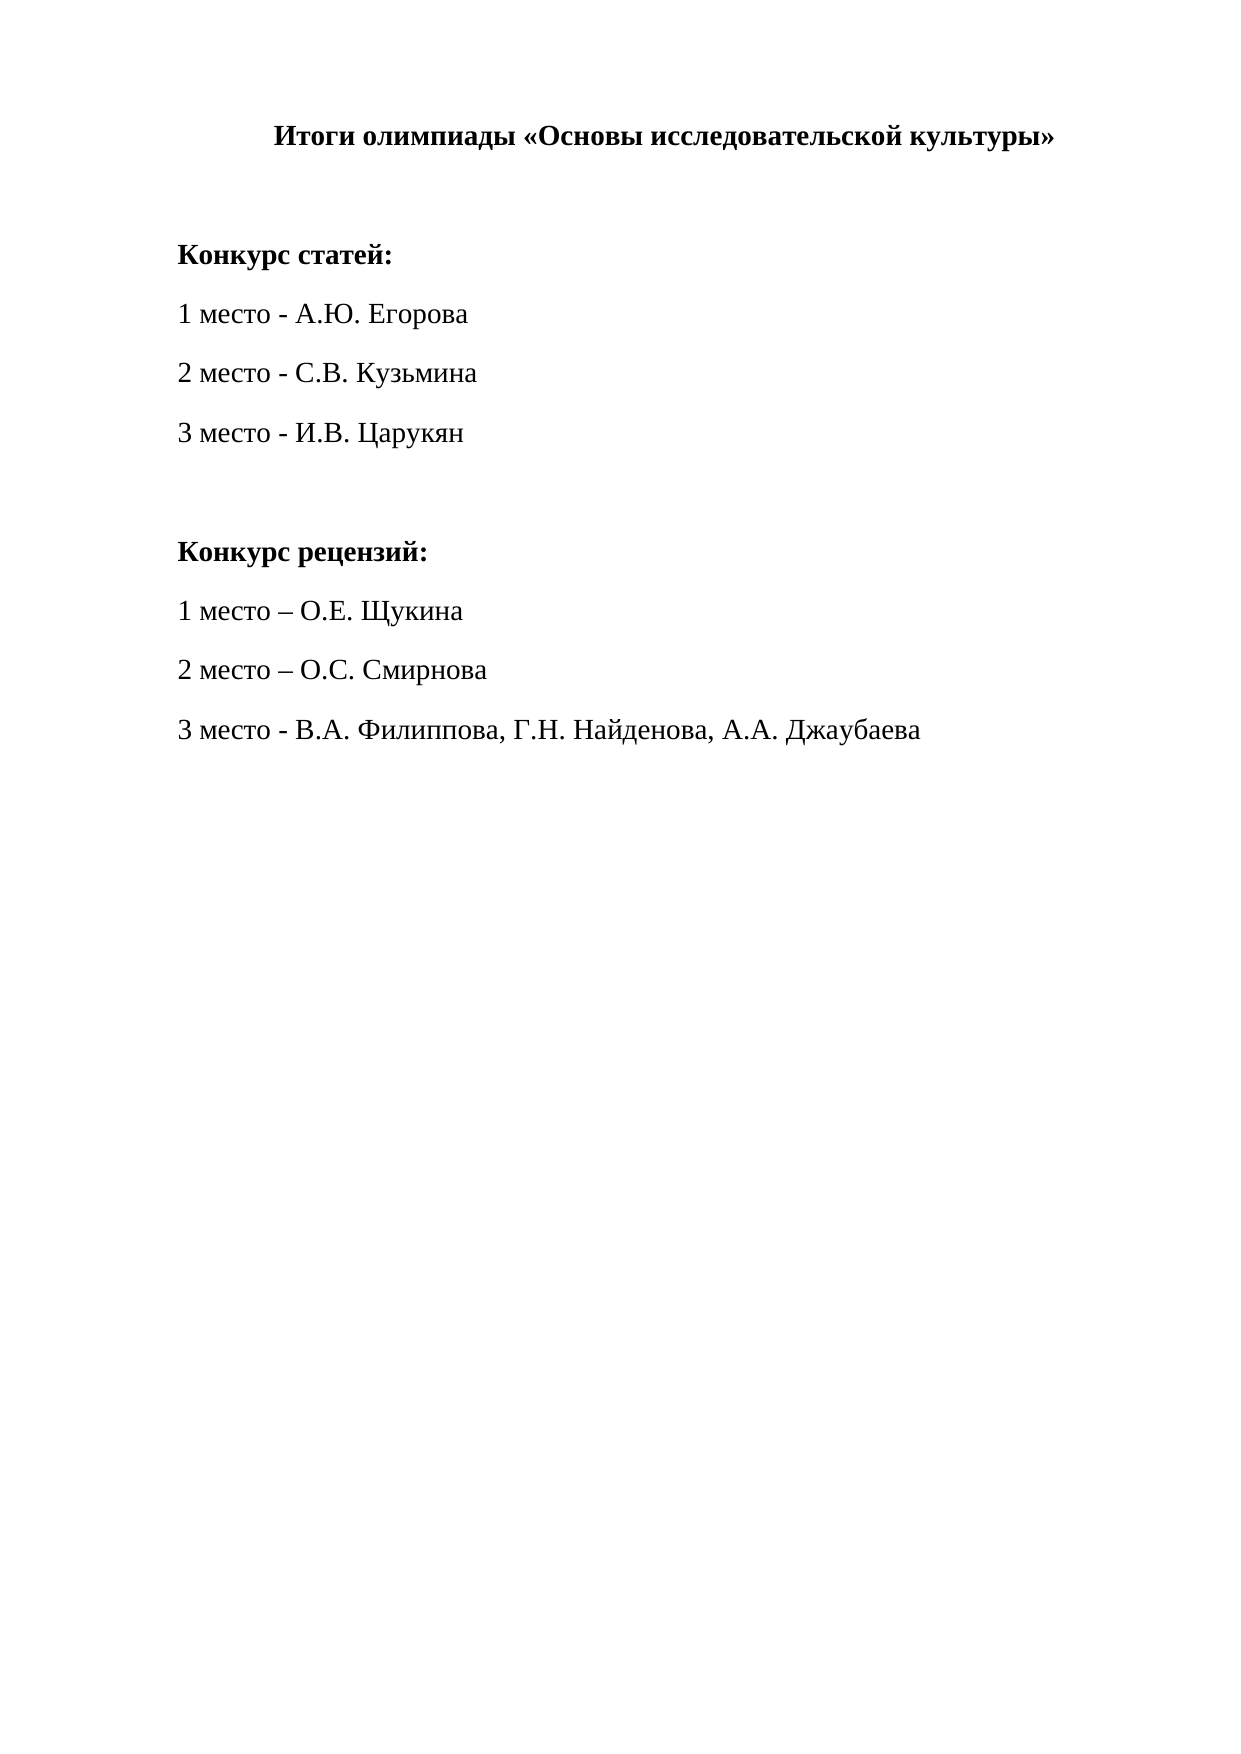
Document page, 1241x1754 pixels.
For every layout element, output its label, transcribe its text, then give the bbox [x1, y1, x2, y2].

text 1 место - А.Ю. Егорова [177, 296, 1152, 330]
text 1 место – О.Е. Щукина [177, 593, 1152, 627]
text 3 место - И.В. Царукян [177, 415, 1152, 448]
text 2 место - С.В. Кузьмина [177, 356, 1152, 389]
text 2 место – О.С. Смирнова [177, 652, 1152, 686]
text Конкурс статей: [177, 237, 1152, 270]
text Конкурс рецензий: [177, 534, 1152, 567]
text Итоги олимпиады «Основы исследовательской культуры» [177, 118, 1152, 152]
text 3 место - В.А. Филиппова, Г.Н. Найденова, А.А. Джаубаева [177, 712, 1152, 745]
